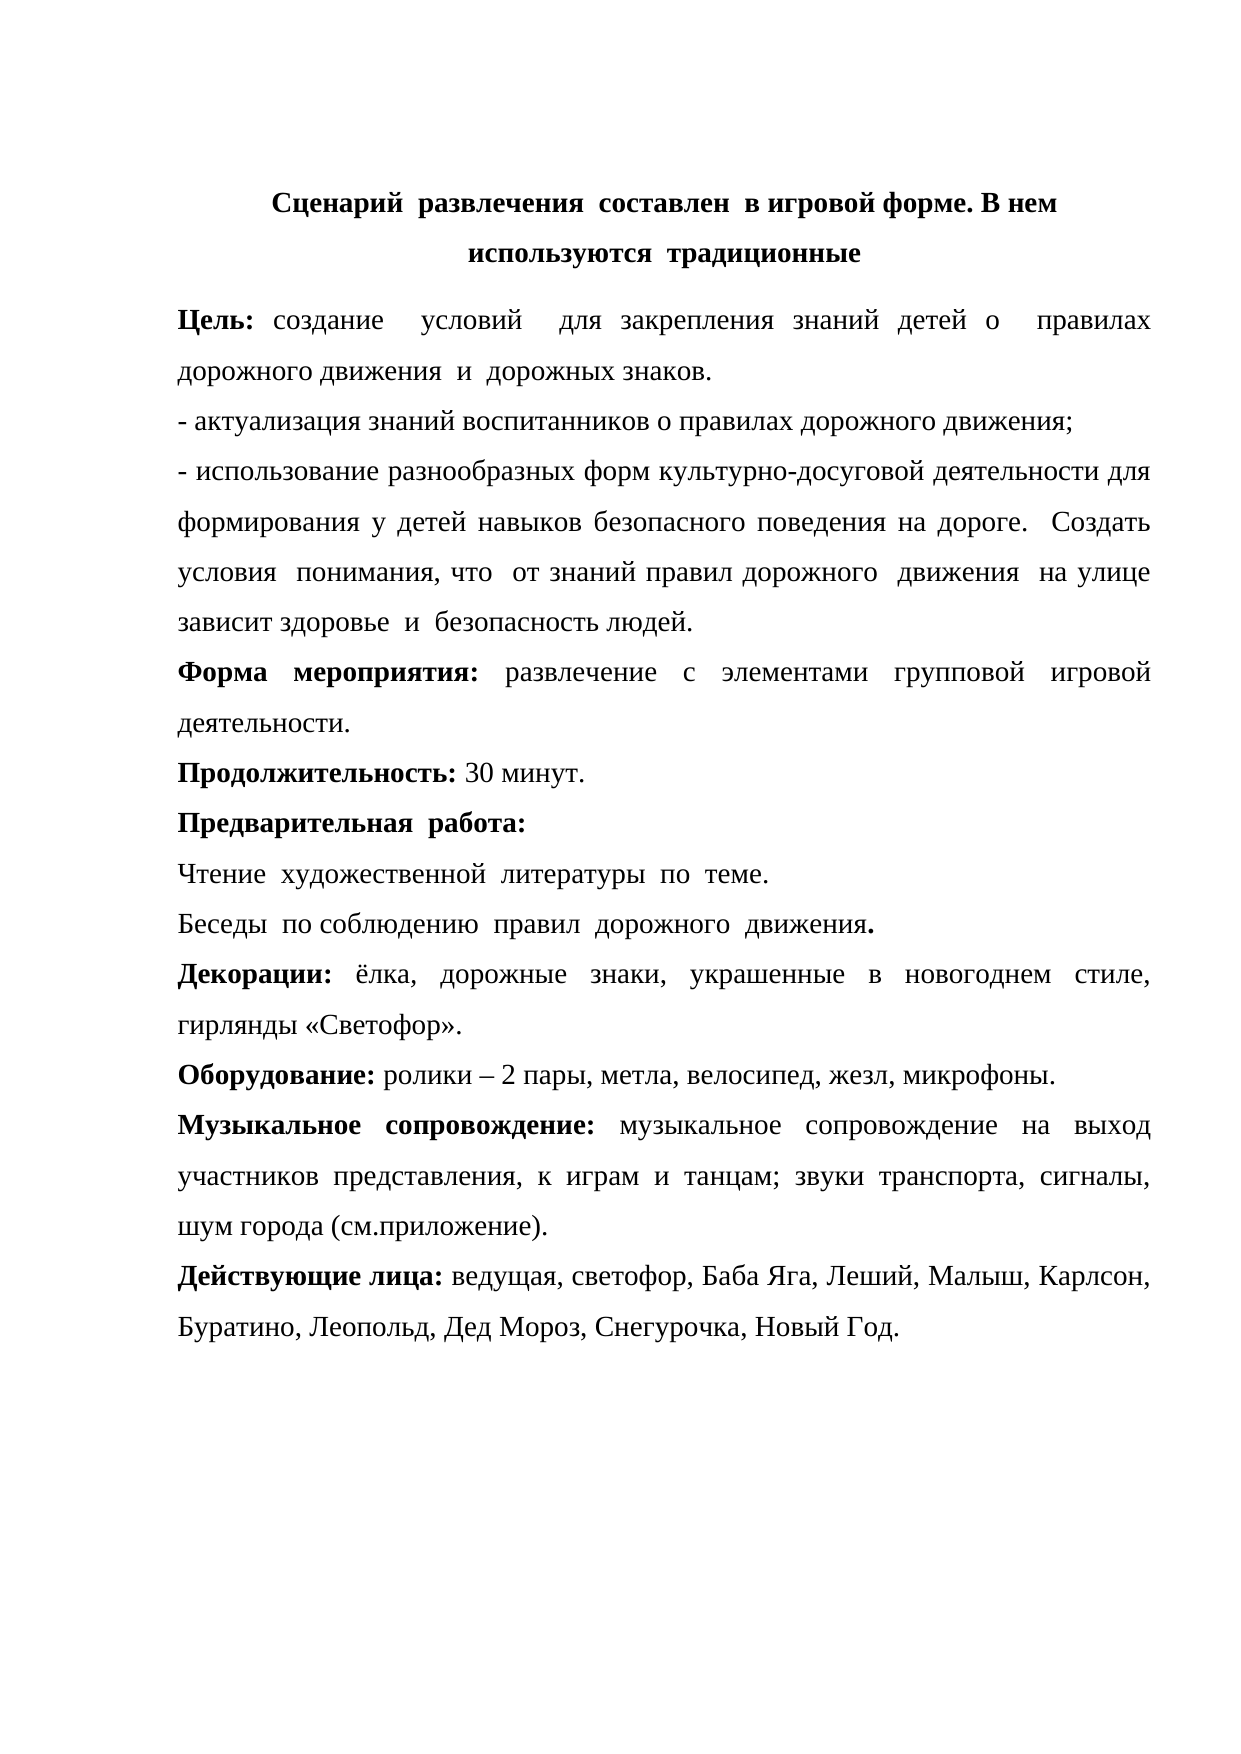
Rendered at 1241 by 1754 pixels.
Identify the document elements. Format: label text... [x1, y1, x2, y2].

text Музыкальное сопровождение: музыкальное сопровождение на выход участников представления, к играм и танцам; звуки транспорта, сигналы, шум города (см.приложение). [177, 1107, 1152, 1242]
text Декорации: ёлка, дорожные знаки, украшенные в новогоднем стиле, гирлянды «Светофор». [177, 956, 1152, 1040]
text Действующие лица: ведущая, светофор, Баба Яга, Леший, Малыш, Карлсон, Буратино, Леопольд, Дед Мороз, Снегурочка, Новый Год. [177, 1258, 1152, 1342]
text Сценарий развлечения составлен в игровой форме. В нем используются традиционные [177, 185, 1152, 269]
text - использование разнообразных форм культурно-досуговой деятельности для формирования у детей навыков безопасного поведения на дороге. Создать условия понимания, что от знаний правил дорожного движения на улице зависит здоровье и безопасность людей. [177, 453, 1152, 638]
text Продолжительность: 30 минут. [177, 755, 1152, 789]
text - актуализация знаний воспитанников о правилах дорожного движения; [177, 403, 1152, 437]
text Оборудование: ролики – 2 пары, метла, велосипед, жезл, микрофоны. [177, 1057, 1152, 1091]
text Чтение художественной литературы по теме. [177, 856, 1152, 889]
text Цель: создание условий для закрепления знаний детей о правилах дорожного движения и дорожных знаков. [177, 302, 1152, 386]
text Беседы по соблюдению правил дорожного движения. [177, 906, 1152, 940]
text Форма мероприятия: развлечение с элементами групповой игровой деятельности. [177, 654, 1152, 738]
text Предварительная работа: [177, 806, 1152, 839]
